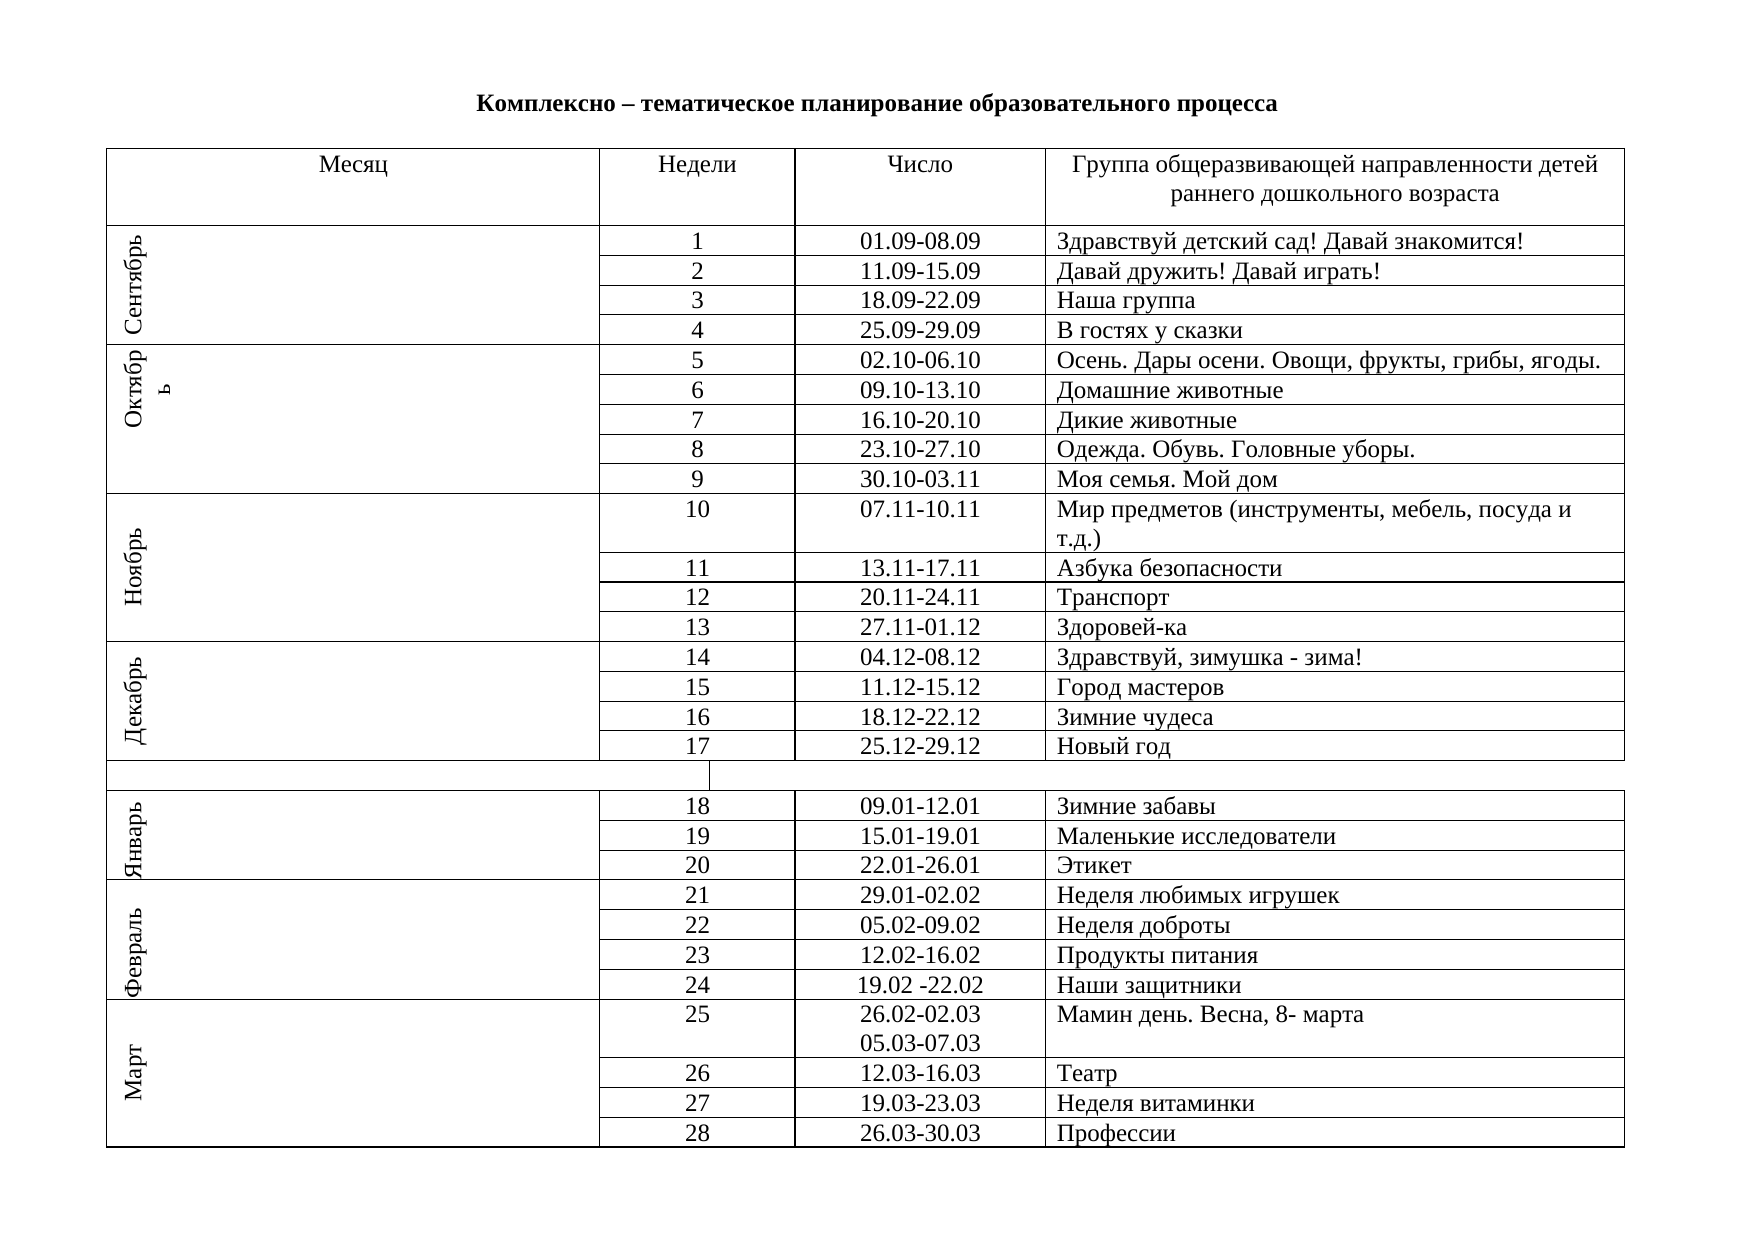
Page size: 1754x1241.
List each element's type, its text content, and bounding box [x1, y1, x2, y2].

table_cell Азбука безопасности [1046, 553, 1624, 581]
table_cell 07.11-10.11 [796, 494, 1045, 552]
table_cell Зимние забавы [1046, 791, 1624, 820]
table_cell 05.02-09.02 [796, 910, 1045, 939]
table_cell [107, 761, 709, 790]
table_cell В гостях у сказки [1046, 315, 1624, 344]
table_cell 12 [600, 583, 794, 611]
table_cell 24 [600, 970, 794, 998]
table_cell 13.11-17.11 [796, 553, 1045, 581]
table_cell 15.01-19.01 [796, 821, 1045, 849]
table_cell 01.09-08.09 [796, 226, 1045, 255]
table_cell Продукты питания [1046, 940, 1624, 969]
table_cell 11 [600, 553, 794, 581]
table_header Группа общеразвивающей направленности детей раннего дошкольного возраста [1046, 149, 1624, 225]
table_cell Октябрь [107, 345, 599, 493]
table_cell Транспорт [1046, 583, 1624, 611]
table_cell Зимние чудеса [1046, 702, 1624, 730]
table_cell 5 [600, 345, 794, 374]
table_cell 20.11-24.11 [796, 583, 1045, 611]
table_cell 27.11-01.12 [796, 612, 1045, 641]
table_cell 6 [600, 375, 794, 404]
table_cell 26.03-30.03 [796, 1118, 1045, 1146]
table_cell 17 [600, 731, 794, 760]
table_cell 04.12-08.12 [796, 642, 1045, 671]
table_cell 8 [600, 435, 794, 463]
table_cell Здравствуй, зимушка - зима! [1046, 642, 1624, 671]
table_cell 30.10-03.11 [796, 464, 1045, 493]
table_cell 23 [600, 940, 794, 969]
table_cell Ноябрь [107, 494, 599, 641]
table_cell Здоровей-ка [1046, 612, 1624, 641]
table_cell 25.12-29.12 [796, 731, 1045, 760]
table_cell 29.01-02.02 [796, 880, 1045, 909]
table_cell Домашние животные [1046, 375, 1624, 404]
table_cell 19.02 -22.02 [796, 970, 1045, 998]
table_cell 4 [600, 315, 794, 344]
table_cell 18 [600, 791, 794, 820]
table_cell 02.10-06.10 [796, 345, 1045, 374]
table_cell Наши защитники [1046, 970, 1624, 998]
table_cell 26 [600, 1058, 794, 1087]
table_cell 09.10-13.10 [796, 375, 1045, 404]
table_cell Мир предметов (инструменты, мебель, посуда и т.д.) [1046, 494, 1624, 552]
table_cell Моя семья. Мой дом [1046, 464, 1624, 493]
table_cell 13 [600, 612, 794, 641]
table_cell 7 [600, 405, 794, 433]
table_cell Дикие животные [1046, 405, 1624, 433]
table_cell Одежда. Обувь. Головные уборы. [1046, 435, 1624, 463]
table_cell 15 [600, 672, 794, 701]
table_cell 25.09-29.09 [796, 315, 1045, 344]
table_cell 21 [600, 880, 794, 909]
table_cell Профессии [1046, 1118, 1624, 1146]
table_cell 2 [600, 256, 794, 284]
table_cell Сентябрь [107, 226, 599, 344]
table_cell Этикет [1046, 851, 1624, 879]
table_cell 3 [600, 286, 794, 314]
table_cell 14 [600, 642, 794, 671]
table_cell 12.03-16.03 [796, 1058, 1045, 1087]
table_cell Новый год [1046, 731, 1624, 760]
table_cell 22 [600, 910, 794, 939]
subtitle Комплексно – тематическое планирование образовательного процесса [118, 88, 1636, 117]
table_cell Февраль [107, 880, 599, 998]
table_header Недели [600, 149, 794, 225]
table_cell 23.10-27.10 [796, 435, 1045, 463]
table_cell 16 [600, 702, 794, 730]
table_cell Давай дружить! Давай играть! [1046, 256, 1624, 284]
table_cell Здравствуй детский сад! Давай знакомится! [1046, 226, 1624, 255]
table_cell Неделя любимых игрушек [1046, 880, 1624, 909]
table_header Месяц [107, 149, 599, 225]
table_cell Январь [107, 791, 599, 879]
table_cell Март [107, 1000, 599, 1146]
table_header Число [796, 149, 1045, 225]
table_cell 26.02-02.03 05.03-07.03 [796, 1000, 1045, 1057]
table_cell 28 [600, 1118, 794, 1146]
table_cell 09.01-12.01 [796, 791, 1045, 820]
table_cell 10 [600, 494, 794, 552]
table_cell 1 [600, 226, 794, 255]
table_cell Неделя витаминки [1046, 1088, 1624, 1117]
table_cell 22.01-26.01 [796, 851, 1045, 879]
table_cell Мамин день. Весна, 8- марта [1046, 1000, 1624, 1057]
table_cell 25 [600, 1000, 794, 1057]
table_cell 11.12-15.12 [796, 672, 1045, 701]
table_cell 27 [600, 1088, 794, 1117]
table_cell Город мастеров [1046, 672, 1624, 701]
table_cell Неделя доброты [1046, 910, 1624, 939]
table_cell 16.10-20.10 [796, 405, 1045, 433]
table_cell 12.02-16.02 [796, 940, 1045, 969]
table_cell 18.09-22.09 [796, 286, 1045, 314]
table_cell 19.03-23.03 [796, 1088, 1045, 1117]
table_cell 19 [600, 821, 794, 849]
table_cell 18.12-22.12 [796, 702, 1045, 730]
table_cell 9 [600, 464, 794, 493]
table_cell 11.09-15.09 [796, 256, 1045, 284]
table_cell Театр [1046, 1058, 1624, 1087]
table_cell Наша группа [1046, 286, 1624, 314]
table_cell Декабрь [107, 642, 599, 760]
table_cell Осень. Дары осени. Овощи, фрукты, грибы, ягоды. [1046, 345, 1624, 374]
table_cell Маленькие исследователи [1046, 821, 1624, 849]
table_cell 20 [600, 851, 794, 879]
